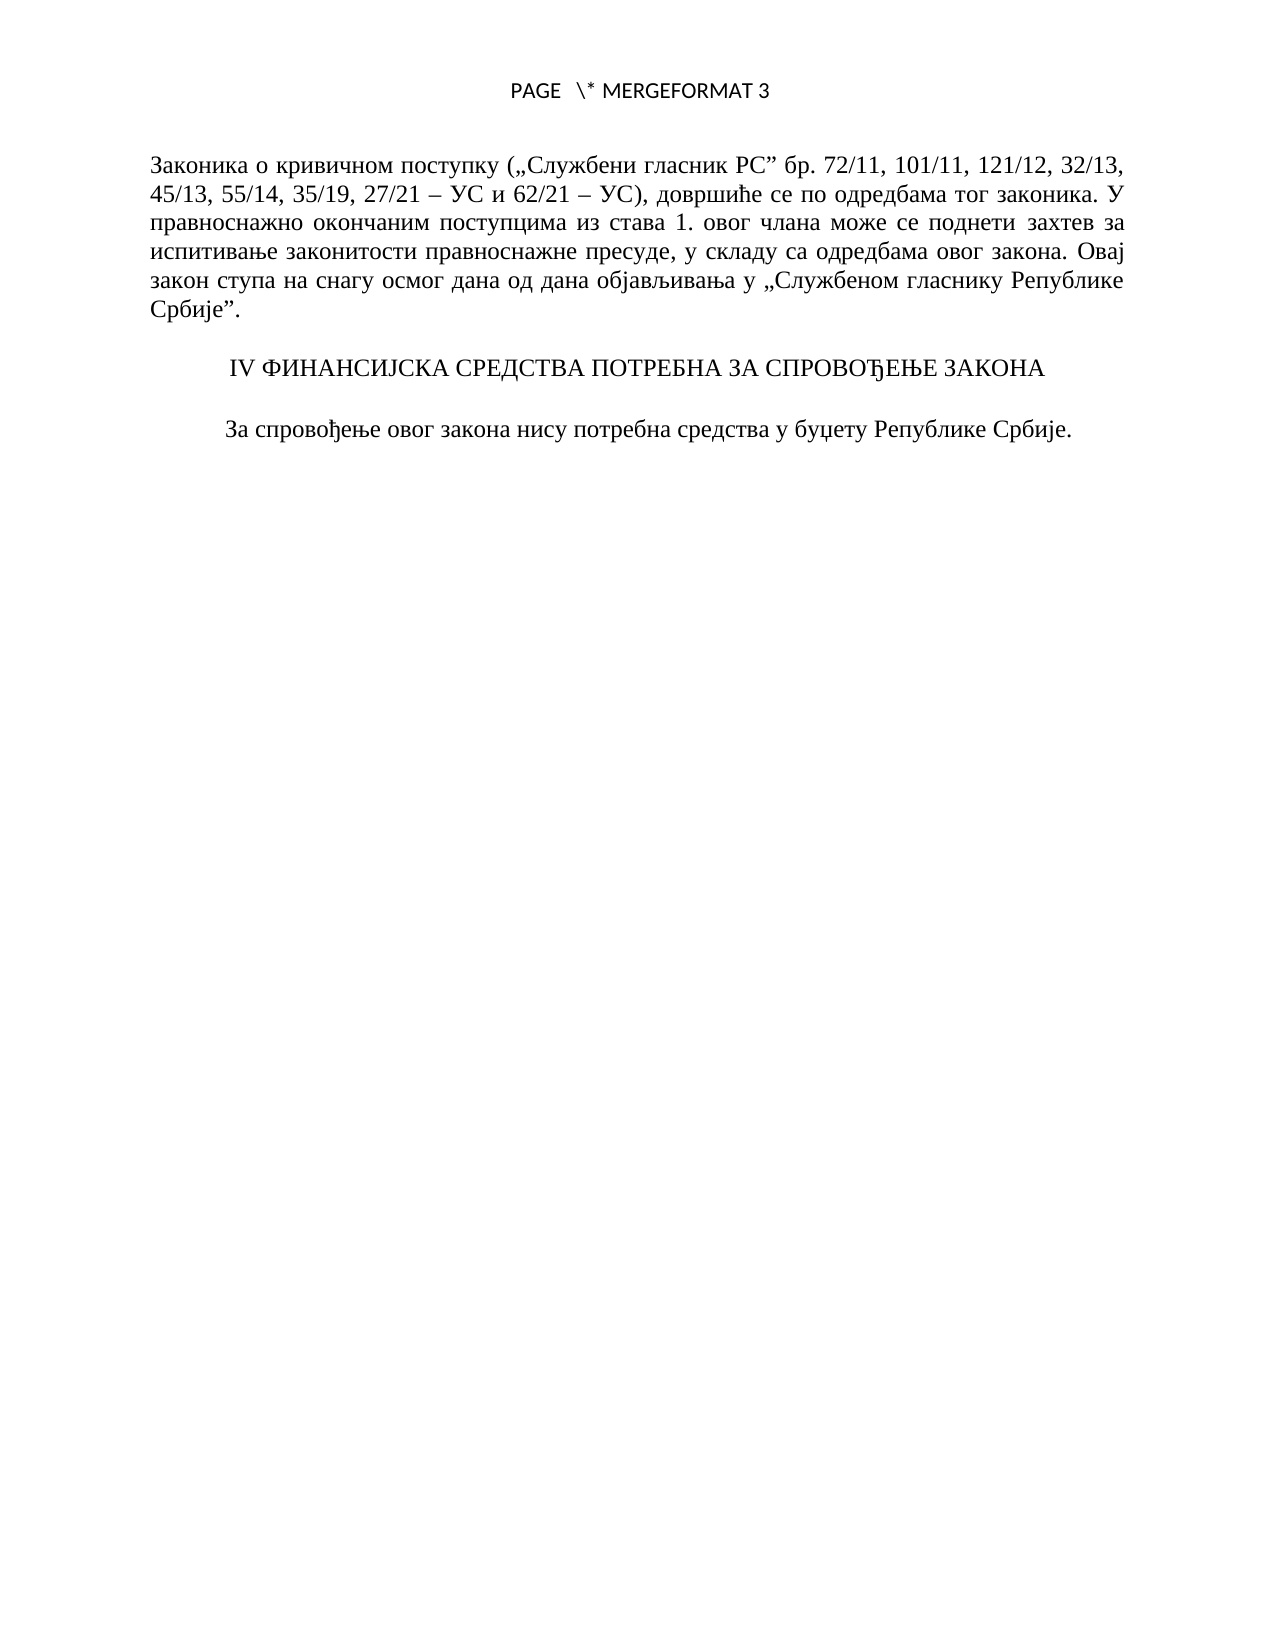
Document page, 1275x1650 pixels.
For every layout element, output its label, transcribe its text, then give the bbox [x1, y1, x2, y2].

text IV ФИНАНСИЈСКА СРЕДСТВА ПОТРЕБНА ЗА СПРОВОЂЕЊЕ ЗАКОНА [150, 351, 1125, 382]
text За спровођење овог закона нису потребна средства у буџету Републике Србије. [150, 414, 1125, 442]
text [150, 150, 1125, 322]
